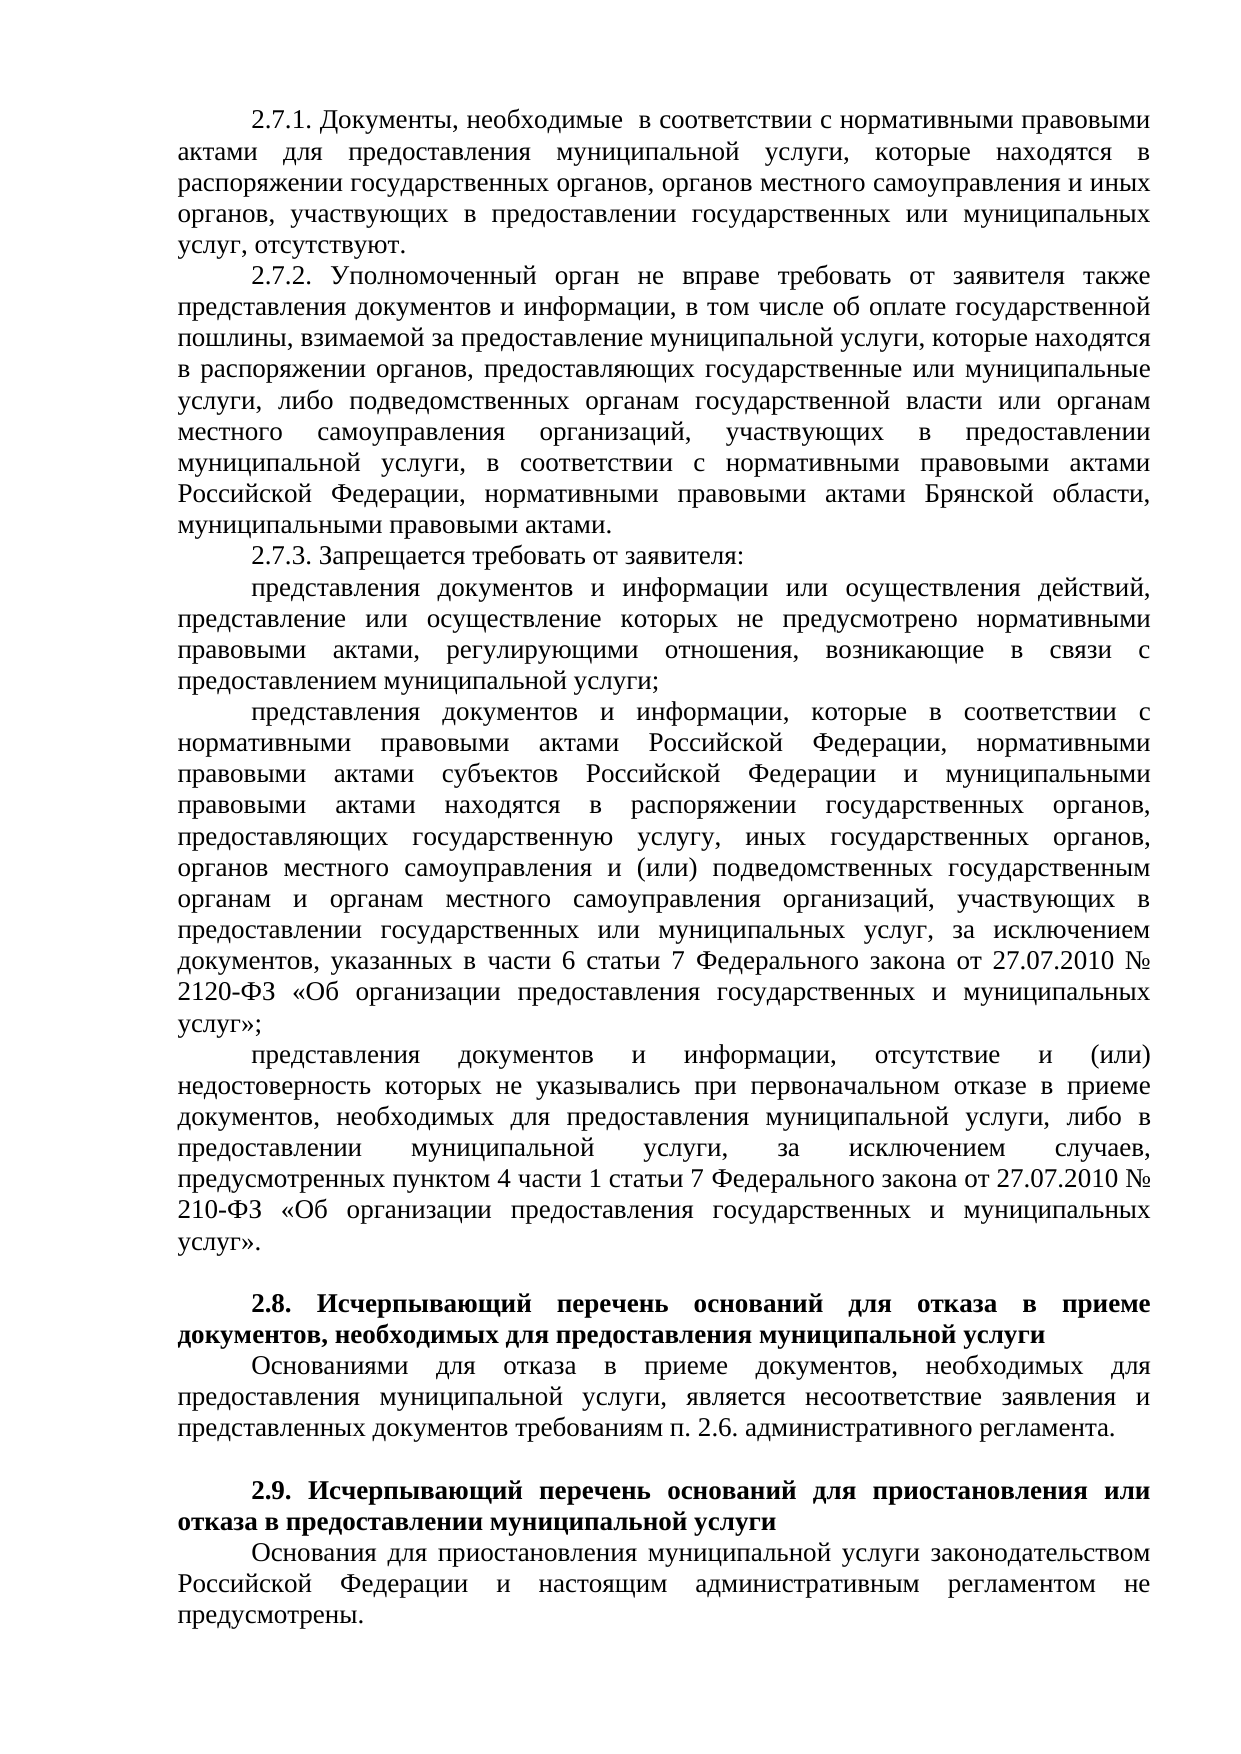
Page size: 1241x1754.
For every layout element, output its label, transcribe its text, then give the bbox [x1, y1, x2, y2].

text Основания для приостановления муниципальной услуги законодательством Российской Федерации и настоящим административным регламентом не предусмотрены. [177, 1536, 1152, 1629]
text 2.7.3. Запрещается требовать от заявителя: [177, 539, 1152, 571]
text Основаниями для отказа в приеме документов, необходимых для предоставления муниципальной услуги, является несоответствие заявления и представленных документов требованиям п. 2.6. административного регламента. [177, 1349, 1152, 1443]
text 2.8. Исчерпывающий перечень оснований для отказа в приеме документов, необходимых для предоставления муниципальной услуги [177, 1287, 1152, 1349]
text 2.9. Исчерпывающий перечень оснований для приостановления или отказа в предоставлении муниципальной услуги [177, 1474, 1152, 1536]
text 2.7.1. Документы, необходимые в соответствии с нормативными правовыми актами для предоставления муниципальной услуги, которые находятся в распоряжении государственных органов, органов местного самоуправления и иных органов, участвующих в предоставлении государственных или муниципальных услуг, отсутствуют. [177, 103, 1152, 259]
text 2.7.2. Уполномоченный орган не вправе требовать от заявителя также представления документов и информации, в том числе об оплате государственной пошлины, взимаемой за предоставление муниципальной услуги, которые находятся в распоряжении органов, предоставляющих государственные или муниципальные услуги, либо подведомственных органам государственной власти или органам местного самоуправления организаций, участвующих в предоставлении муниципальной услуги, в соответствии с нормативными правовыми актами Российской Федерации, нормативными правовыми актами Брянской области, муниципальными правовыми актами. [177, 259, 1152, 539]
text представления документов и информации или осуществления действий, представление или осуществление которых не предусмотрено нормативными правовыми актами, регулирующими отношения, возникающие в связи с предоставлением муниципальной услуги; [177, 571, 1152, 695]
text представления документов и информации, которые в соответствии с нормативными правовыми актами Российской Федерации, нормативными правовыми актами субъектов Российской Федерации и муниципальными правовыми актами находятся в распоряжении государственных органов, предоставляющих государственную услугу, иных государственных органов, органов местного самоуправления и (или) подведомственных государственным органам и органам местного самоуправления организаций, участвующих в предоставлении государственных или муниципальных услуг, за исключением документов, указанных в части 6 статьи 7 Федерального закона от 27.07.2010 № 2120-ФЗ «Об организации предоставления государственных и муниципальных услуг»; [177, 695, 1152, 1038]
text представления документов и информации, отсутствие и (или) недостоверность которых не указывались при первоначальном отказе в приеме документов, необходимых для предоставления муниципальной услуги, либо в предоставлении муниципальной услуги, за исключением случаев, предусмотренных пунктом 4 части 1 статьи 7 Федерального закона от 27.07.2010 № 210-ФЗ «Об организации предоставления государственных и муниципальных услуг». [177, 1038, 1152, 1256]
